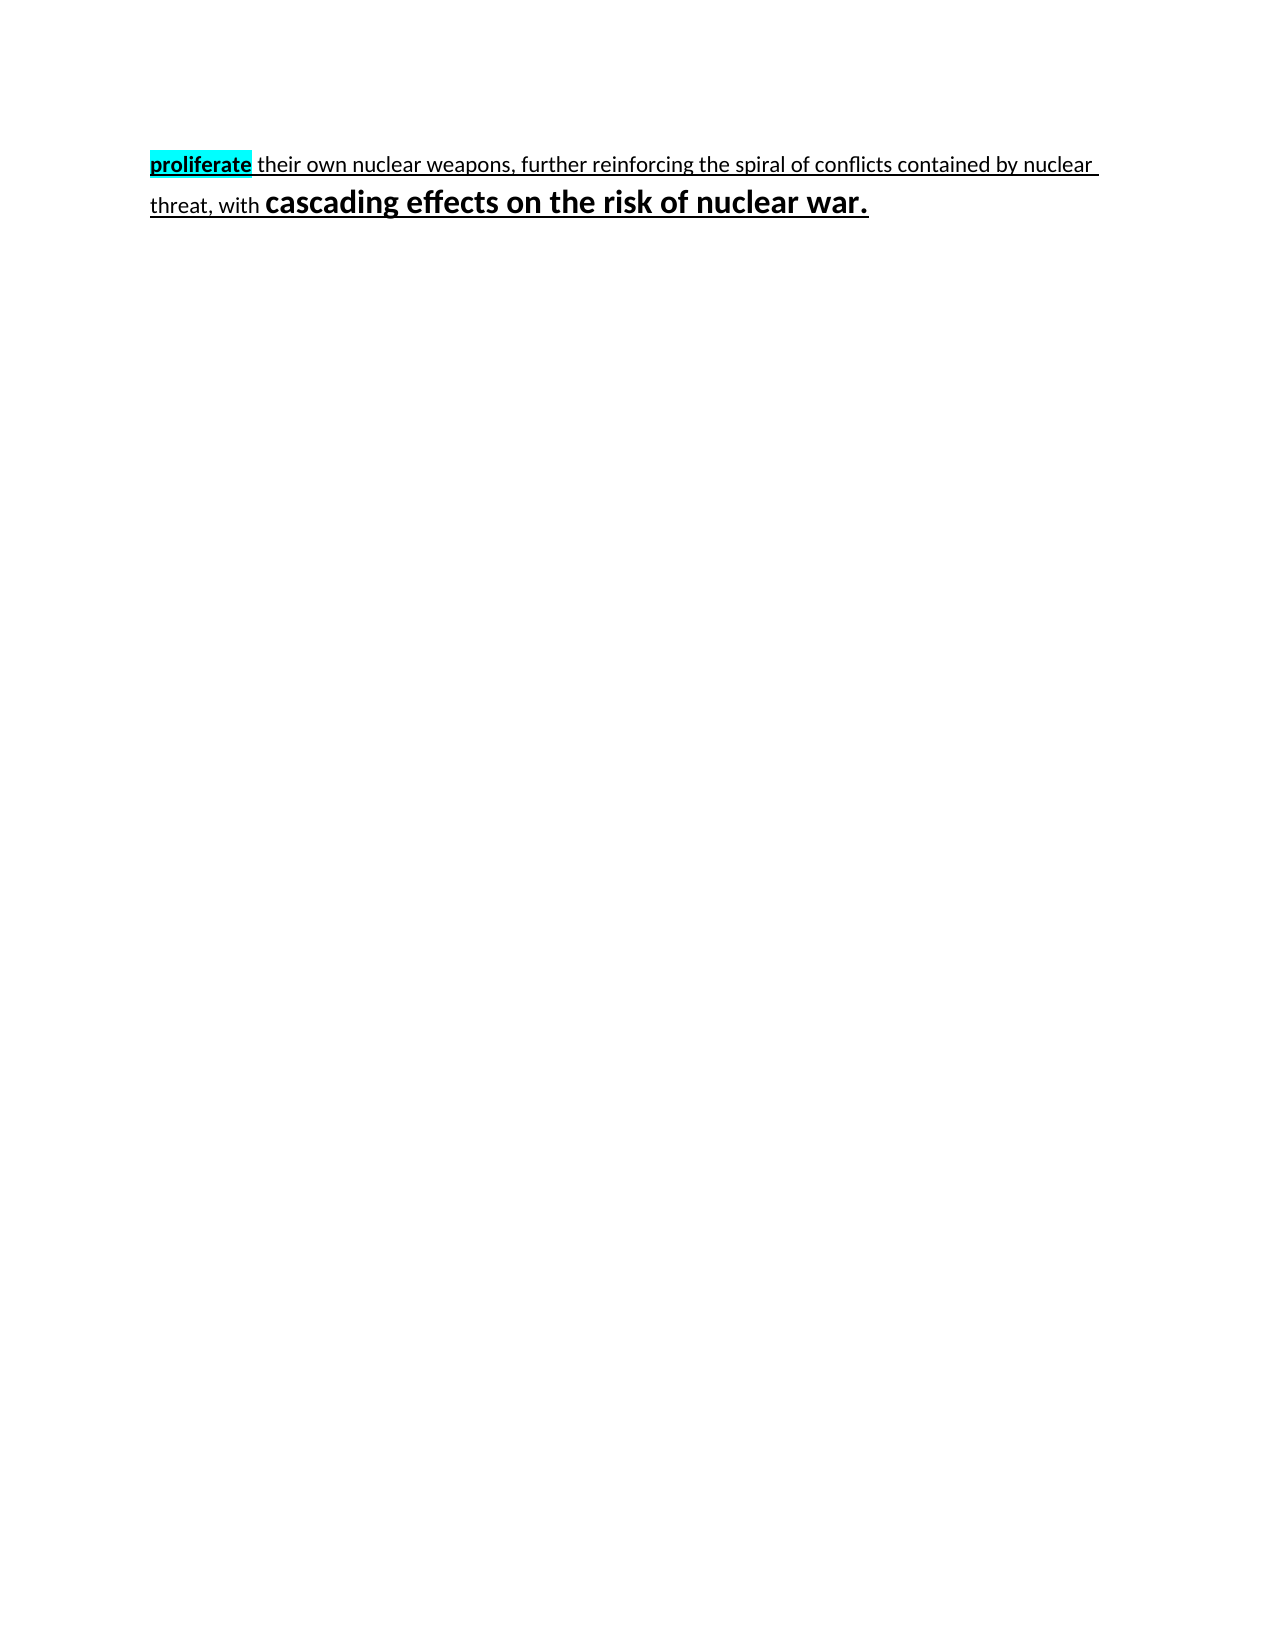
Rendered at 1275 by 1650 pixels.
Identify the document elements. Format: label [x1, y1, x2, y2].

text [150, 150, 1125, 222]
